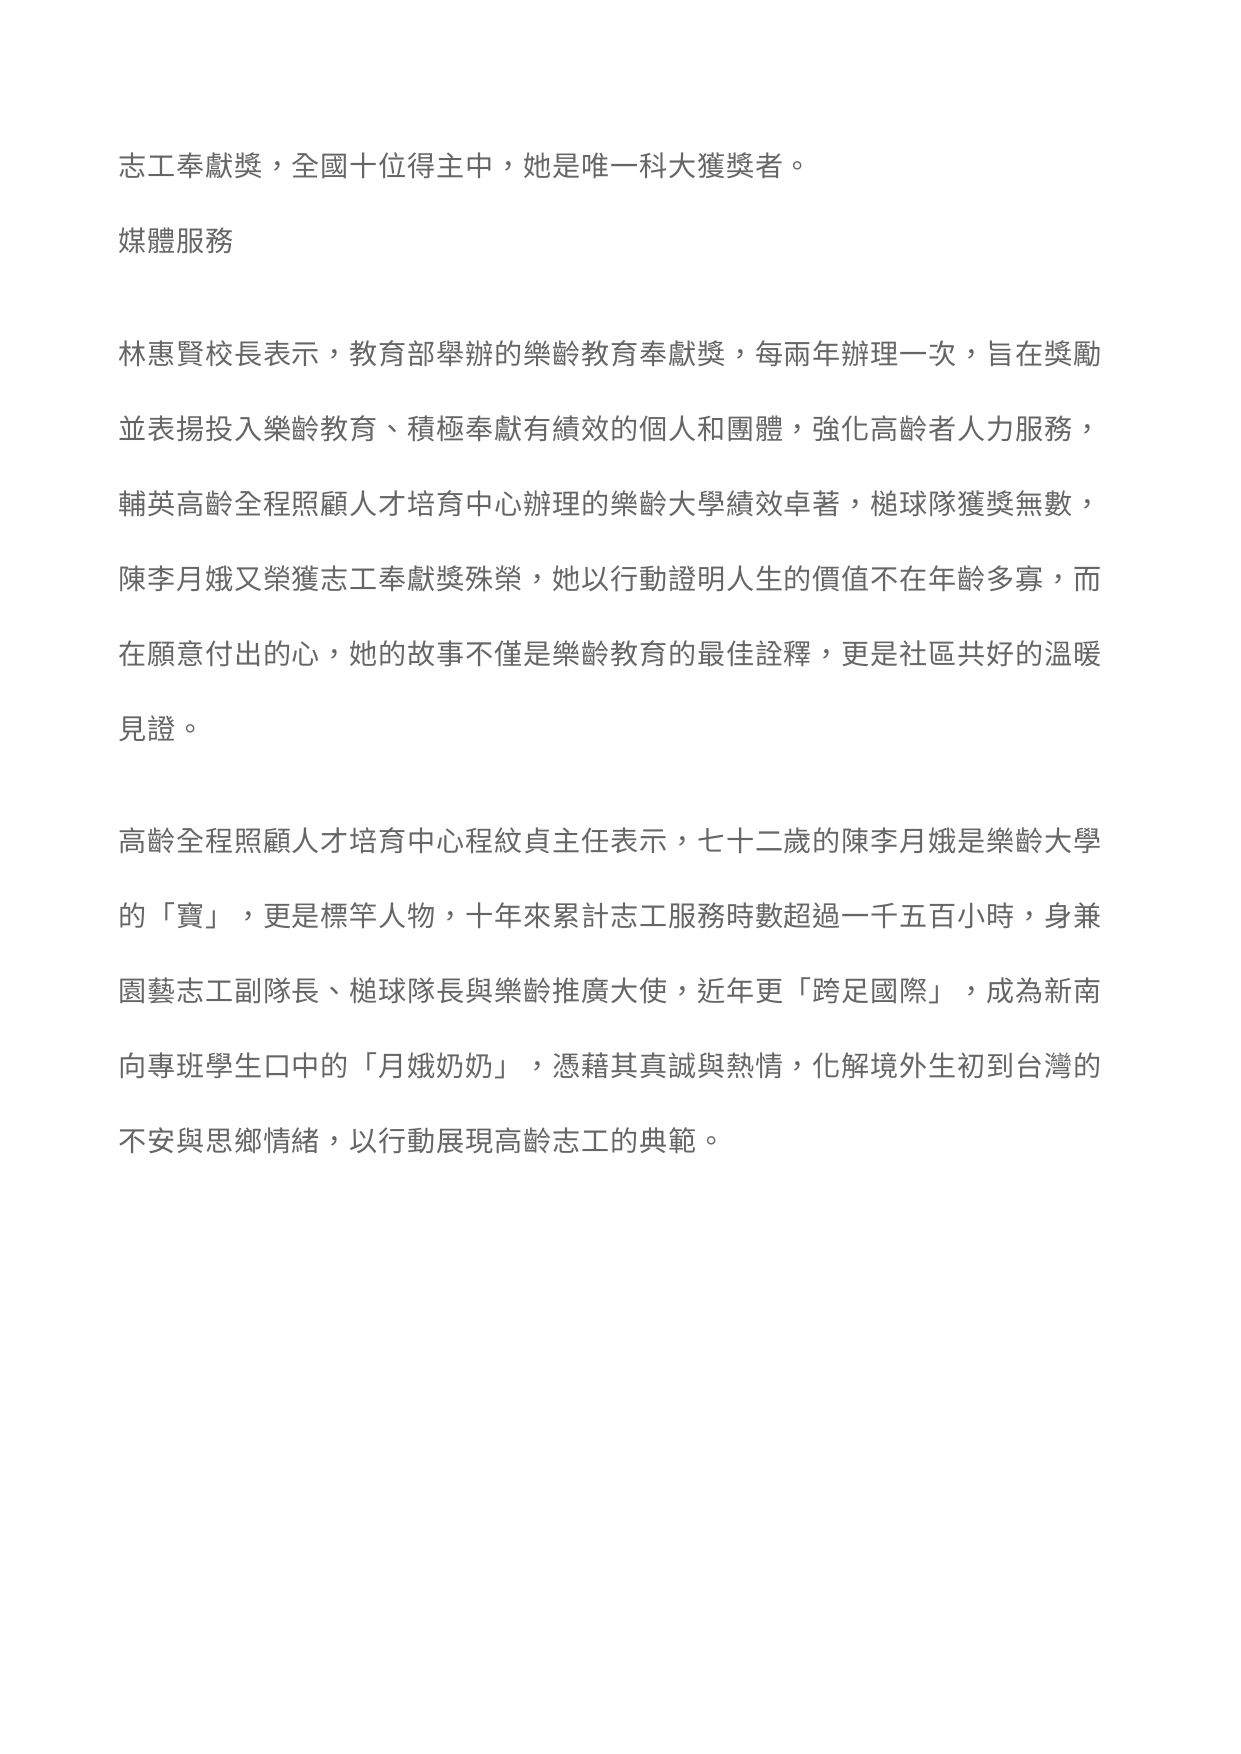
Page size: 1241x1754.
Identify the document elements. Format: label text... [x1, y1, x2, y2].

text 媒體服務 [118, 202, 1122, 277]
text 高齡全程照顧人才培育中心程紋貞主任表示，七十二歲的陳李月娥是樂齡大學的「寶」，更是標竿人物，十年來累計志工服務時數超過一千五百小時，身兼園藝志工副隊長、槌球隊長與樂齡推廣大使，近年更「跨足國際」，成為新南向專班學生口中的「月娥奶奶」，憑藉其真誠與熱情，化解境外生初到台灣的不安與思鄉情緒，以行動展現高齡志工的典範。 [118, 764, 1122, 1177]
text 林惠賢校長表示，教育部舉辦的樂齡教育奉獻獎，每兩年辦理一次，旨在獎勵並表揚投入樂齡教育、積極奉獻有績效的個人和團體，強化高齡者人力服務，輔英高齡全程照顧人才培育中心辦理的樂齡大學績效卓著，槌球隊獲獎無數，陳李月娥又榮獲志工奉獻獎殊榮，她以行動證明人生的價值不在年齡多寡，而在願意付出的心，她的故事不僅是樂齡教育的最佳詮釋，更是社區共好的溫暖見證。 [118, 277, 1122, 764]
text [118, 127, 1122, 202]
